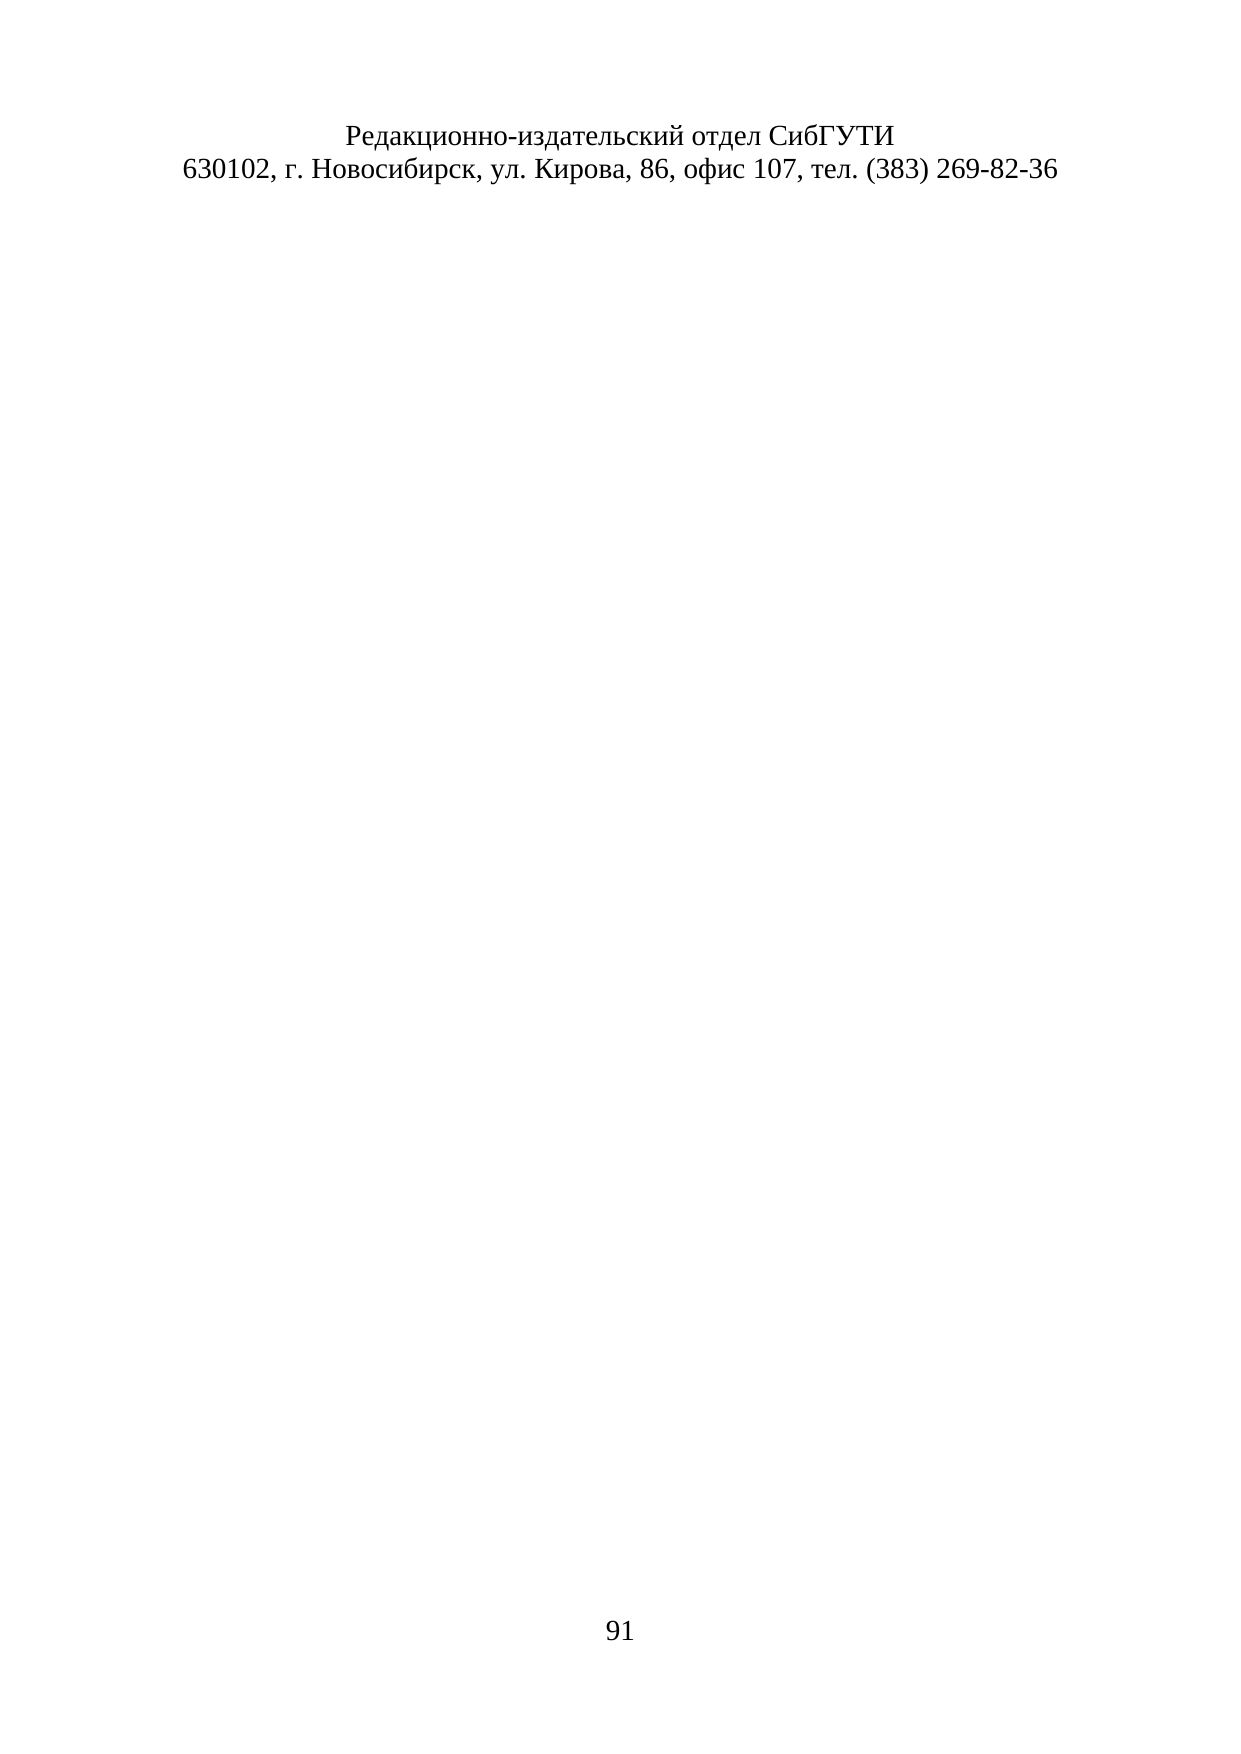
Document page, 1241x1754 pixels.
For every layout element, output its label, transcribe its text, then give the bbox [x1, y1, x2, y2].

text Редакционно-издательский отдел СибГУТИ 630102, г. Новосибирск, ул. Кирова, 86, офис 107, тел. (383) 269-82-36 [118, 118, 1122, 185]
